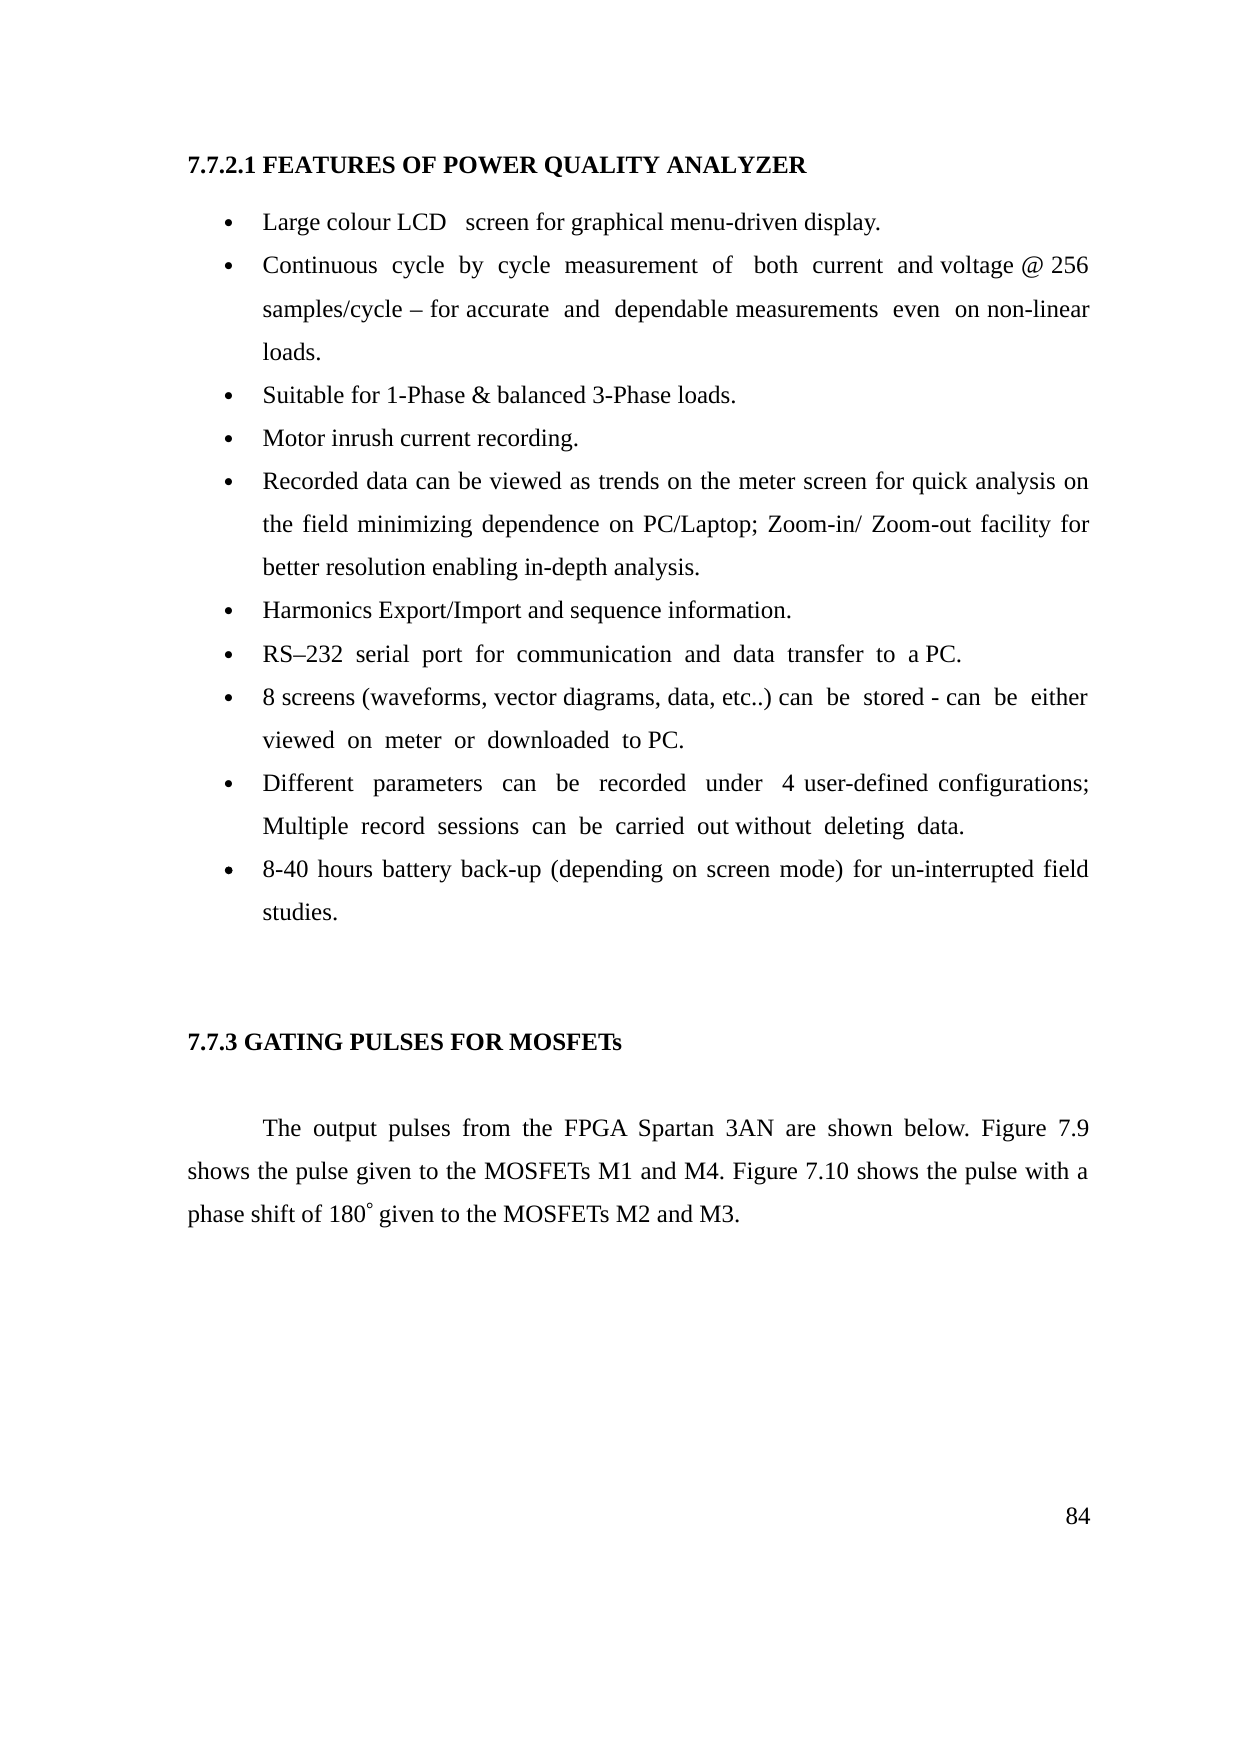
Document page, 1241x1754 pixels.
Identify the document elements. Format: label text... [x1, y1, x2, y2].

list Suitable for 1-Phase & balanced 3-Phase loads. [225, 380, 1090, 409]
list Recorded data can be viewed as trends on the meter screen for quick analysis on the field minimizing dependence on PC/Laptop; Zoom-in/ Zoom-out facility for better resolution enabling in-depth analysis. [225, 466, 1090, 581]
list Different parameters can be recorded under 4 user-defined configurations; Multiple record sessions can be carried out without deleting data. [225, 768, 1090, 840]
text 7.7.3 GATING PULSES FOR MOSFETs [187, 1027, 1090, 1056]
list Motor inrush current recording. [225, 423, 1090, 452]
list 8 screens (waveforms, vector diagrams, data, etc..) can be stored - can be either viewed on meter or downloaded to PC. [225, 682, 1090, 754]
list 8-40 hours battery back-up (depending on screen mode) for un-interrupted field studies. [225, 854, 1090, 926]
list RS–232 serial port for communication and data transfer to a PC. [225, 639, 1090, 667]
list Continuous cycle by cycle measurement of both current and voltage @ 256 samples/cycle – for accurate and dependable measurements even on non-linear loads. [225, 251, 1090, 366]
text The output pulses from the FPGA Spartan 3AN are shown below. Figure 7.9 shows the pulse given to the MOSFETs M1 and M4. Figure 7.10 shows the pulse with a phase shift of 180 given to the MOSFETs M2 and M3. [187, 1113, 1090, 1228]
list Large colour LCD screen for graphical menu-driven display. [225, 207, 1090, 236]
list Harmonics Export/Import and sequence information. [225, 596, 1090, 624]
text 84 [187, 1501, 1090, 1530]
text 7.7.2.1 FEATURES OF POWER QUALITY ANALYZER [187, 150, 1090, 179]
